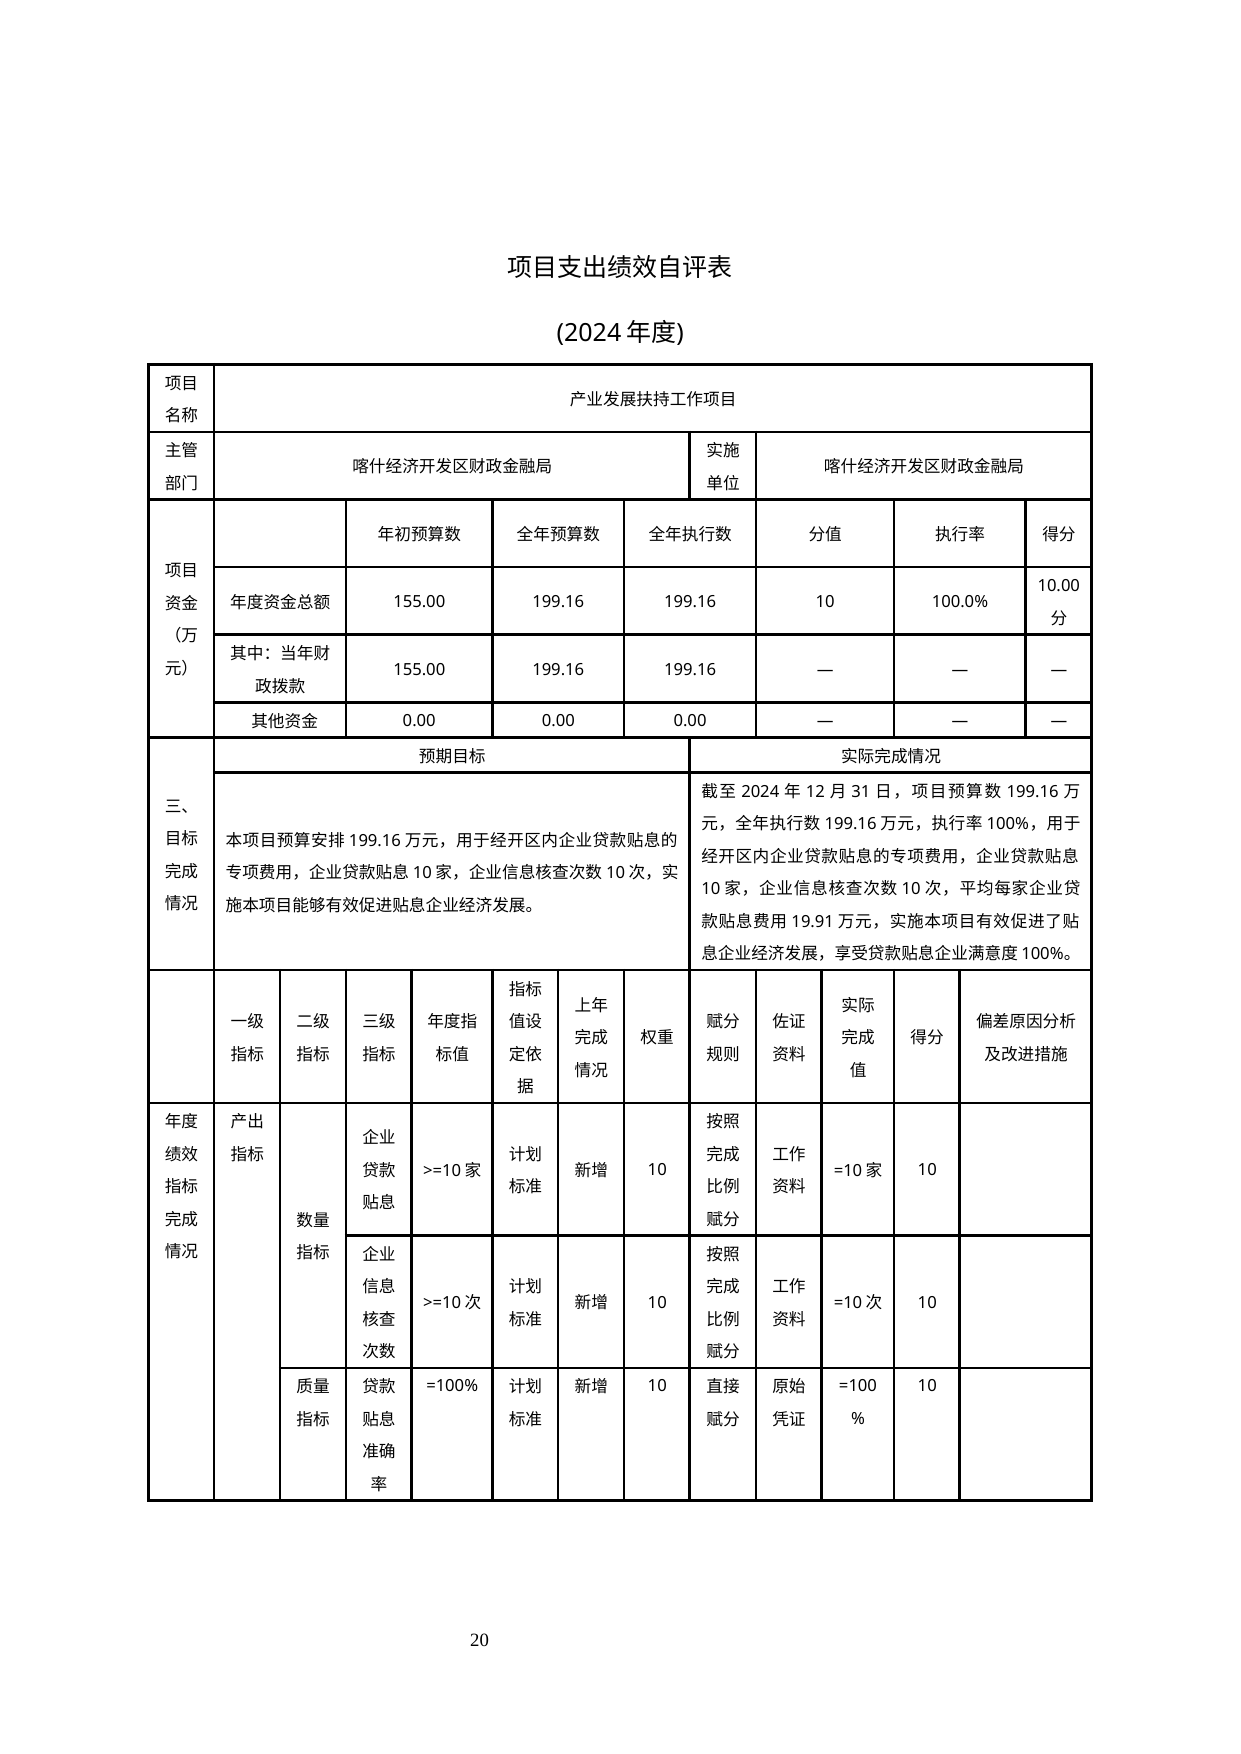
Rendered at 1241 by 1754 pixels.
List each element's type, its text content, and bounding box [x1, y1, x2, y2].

table_cell 直接赋分 [691, 1369, 755, 1499]
table_cell — [895, 636, 1024, 701]
table_cell 工作资料 [757, 1104, 820, 1234]
table_cell (2024年度) [148, 298, 1092, 363]
table_cell 199.16 [494, 636, 623, 701]
table_cell 二级指标 [281, 971, 345, 1101]
table_header 项目支出绩效自评表 [148, 233, 1092, 298]
table_cell 工作资料 [757, 1237, 820, 1367]
table_cell 计划标准 [494, 1369, 557, 1499]
table_cell 年度资金总额 [215, 568, 345, 633]
table_cell 质量指标 [281, 1369, 345, 1499]
table_cell 199.16 [625, 636, 755, 701]
table_cell 100.0% [895, 568, 1024, 633]
table_cell 三级指标 [347, 971, 410, 1101]
table_cell [150, 971, 213, 1101]
table_cell 原始凭证 [757, 1369, 820, 1499]
table_cell [215, 501, 345, 566]
table_cell 得分 [1027, 501, 1090, 566]
table_cell — [757, 636, 893, 701]
table_cell 偏差原因分析及改进措施 [961, 971, 1090, 1101]
table_cell 199.16 [494, 568, 623, 633]
table_cell 全年预算数 [494, 501, 623, 566]
table_cell =10家 [823, 1104, 893, 1234]
table_cell 一级指标 [215, 971, 279, 1101]
table_cell 分值 [757, 501, 893, 566]
table_cell 实际完成值 [823, 971, 893, 1101]
table_cell 年初预算数 [347, 501, 491, 566]
table_cell 项目名称 [150, 366, 213, 431]
table_cell 权重 [625, 971, 688, 1101]
table_cell 佐证资料 [757, 971, 820, 1101]
table_cell 10 [895, 1369, 958, 1499]
table_cell 年度绩效指标完成情况 [150, 1104, 213, 1499]
table_cell [961, 1369, 1090, 1499]
table_cell 截至2024年12月31日，项目预算数199.16万元，全年执行数199.16万元，执行率100%，用于经开区内企业贷款贴息的专项费用，企业贷款贴息10家，企业信息核查次数10次，平均每家企业贷款贴息费用19.91万元，实施本项目有效促进了贴息企业经济发展，享受贷款贴息企业满意度100%。 [691, 774, 1090, 969]
table_cell 155.00 [347, 568, 491, 633]
table_cell 指标值设定依据 [494, 971, 557, 1101]
table_cell 实施单位 [691, 433, 755, 498]
table_cell [961, 1104, 1090, 1234]
table_cell 年度指标值 [413, 971, 491, 1101]
table_cell 计划标准 [494, 1104, 557, 1234]
table_cell 产业发展扶持工作项目 [215, 366, 1090, 431]
table_cell [961, 1237, 1090, 1367]
table_cell =100% [413, 1369, 491, 1499]
table_cell 上年完成情况 [559, 971, 623, 1101]
table_cell 10.00分 [1027, 568, 1090, 633]
table_cell 10 [625, 1104, 688, 1234]
table_cell 其中：当年财政拨款 [215, 636, 345, 701]
table_cell >=10家 [413, 1104, 491, 1234]
table_cell 项目资金 （万元） [150, 501, 213, 736]
table_cell 企业信息核查次数 [347, 1237, 410, 1367]
table_cell =100% [823, 1369, 893, 1499]
table_cell 10 [895, 1237, 958, 1367]
table_cell 10 [895, 1104, 958, 1234]
table_cell 199.16 [625, 568, 755, 633]
table_cell 喀什经济开发区财政金融局 [215, 433, 688, 498]
table_cell 0.00 [347, 704, 491, 736]
table_cell 按照完成比例赋分 [691, 1104, 755, 1234]
table_cell 10 [625, 1237, 688, 1367]
table_cell 10 [625, 1369, 688, 1499]
table_cell 10 [757, 568, 893, 633]
table_cell 赋分规则 [691, 971, 755, 1101]
table_cell — [1027, 704, 1090, 736]
table_cell 喀什经济开发区财政金融局 [757, 433, 1090, 498]
table_cell — [1027, 636, 1090, 701]
table_cell — [895, 704, 1024, 736]
table_cell 0.00 [494, 704, 623, 736]
table_cell 得分 [895, 971, 958, 1101]
table_cell 0.00 [625, 704, 755, 736]
table_cell 贷款贴息准确率 [347, 1369, 410, 1499]
table_cell 本项目预算安排199.16万元，用于经开区内企业贷款贴息的专项费用，企业贷款贴息10家，企业信息核查次数10次，实施本项目能够有效促进贴息企业经济发展。 [215, 774, 688, 969]
table_cell 实际完成情况 [691, 739, 1090, 771]
table_cell 产出指标 [215, 1104, 279, 1499]
table_cell 其他资金 [215, 704, 345, 736]
table_cell 预期目标 [215, 739, 688, 771]
table_cell >=10次 [413, 1237, 491, 1367]
table_cell 新增 [559, 1369, 623, 1499]
table_cell 按照完成比例赋分 [691, 1237, 755, 1367]
table_cell 企业贷款贴息 [347, 1104, 410, 1234]
table_cell 执行率 [895, 501, 1024, 566]
table_cell — [757, 704, 893, 736]
table_cell 155.00 [347, 636, 491, 701]
table_cell 计划标准 [494, 1237, 557, 1367]
table_cell 三、目标完成情况 [150, 739, 213, 969]
table_cell 主管部门 [150, 433, 213, 498]
table_cell 新增 [559, 1104, 623, 1234]
table_cell =10次 [823, 1237, 893, 1367]
table_cell 新增 [559, 1237, 623, 1367]
table_cell 数量指标 [281, 1104, 345, 1367]
table_cell 全年执行数 [625, 501, 755, 566]
